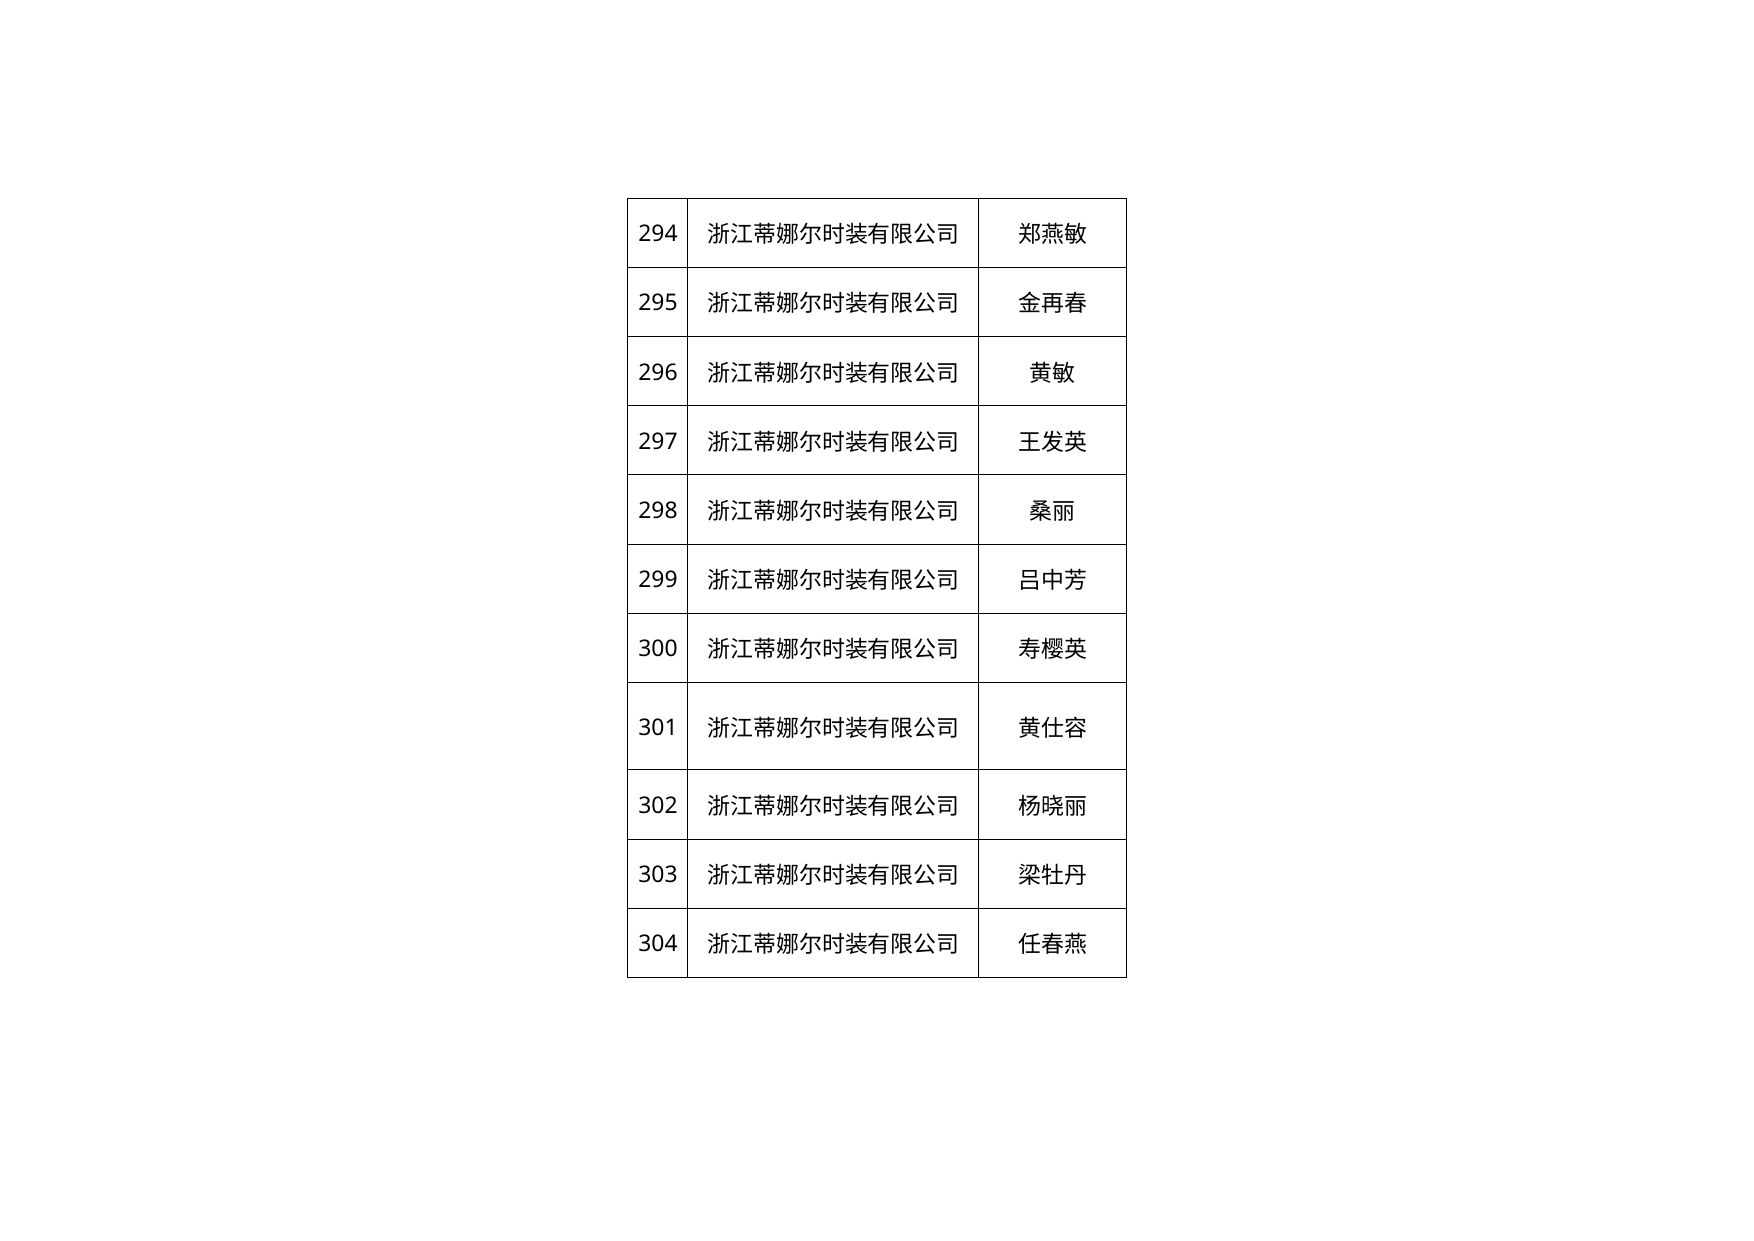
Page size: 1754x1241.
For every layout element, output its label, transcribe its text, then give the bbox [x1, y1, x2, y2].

table_cell 寿樱英 [979, 614, 1126, 682]
table_cell 303 [628, 840, 687, 908]
table_cell 金再春 [979, 268, 1126, 336]
table_cell 桑丽 [979, 475, 1126, 543]
table_cell 297 [628, 406, 687, 474]
table_cell 浙江蒂娜尔时装有限公司 [688, 614, 978, 682]
table_cell 304 [628, 909, 687, 977]
table_cell 杨晓丽 [979, 770, 1126, 838]
table_cell 296 [628, 337, 687, 405]
table_cell 浙江蒂娜尔时装有限公司 [688, 545, 978, 613]
table_cell 299 [628, 545, 687, 613]
table_cell 298 [628, 475, 687, 543]
table_cell 浙江蒂娜尔时装有限公司 [688, 199, 978, 267]
table_cell 浙江蒂娜尔时装有限公司 [688, 840, 978, 908]
table_cell 吕中芳 [979, 545, 1126, 613]
table_cell 浙江蒂娜尔时装有限公司 [688, 909, 978, 977]
table_cell 294 [628, 199, 687, 267]
table_cell 任春燕 [979, 909, 1126, 977]
table_cell 浙江蒂娜尔时装有限公司 [688, 770, 978, 838]
table_cell 300 [628, 614, 687, 682]
table_cell 浙江蒂娜尔时装有限公司 [688, 683, 978, 769]
table_cell 浙江蒂娜尔时装有限公司 [688, 337, 978, 405]
table_cell 302 [628, 770, 687, 838]
table_cell 梁牡丹 [979, 840, 1126, 908]
table_cell 浙江蒂娜尔时装有限公司 [688, 406, 978, 474]
table_cell 295 [628, 268, 687, 336]
table_cell 郑燕敏 [979, 199, 1126, 267]
table_cell 王发英 [979, 406, 1126, 474]
table_cell 黄敏 [979, 337, 1126, 405]
table_cell 浙江蒂娜尔时装有限公司 [688, 475, 978, 543]
table_cell 黄仕容 [979, 683, 1126, 769]
table_cell 浙江蒂娜尔时装有限公司 [688, 268, 978, 336]
table_cell 301 [628, 683, 687, 769]
